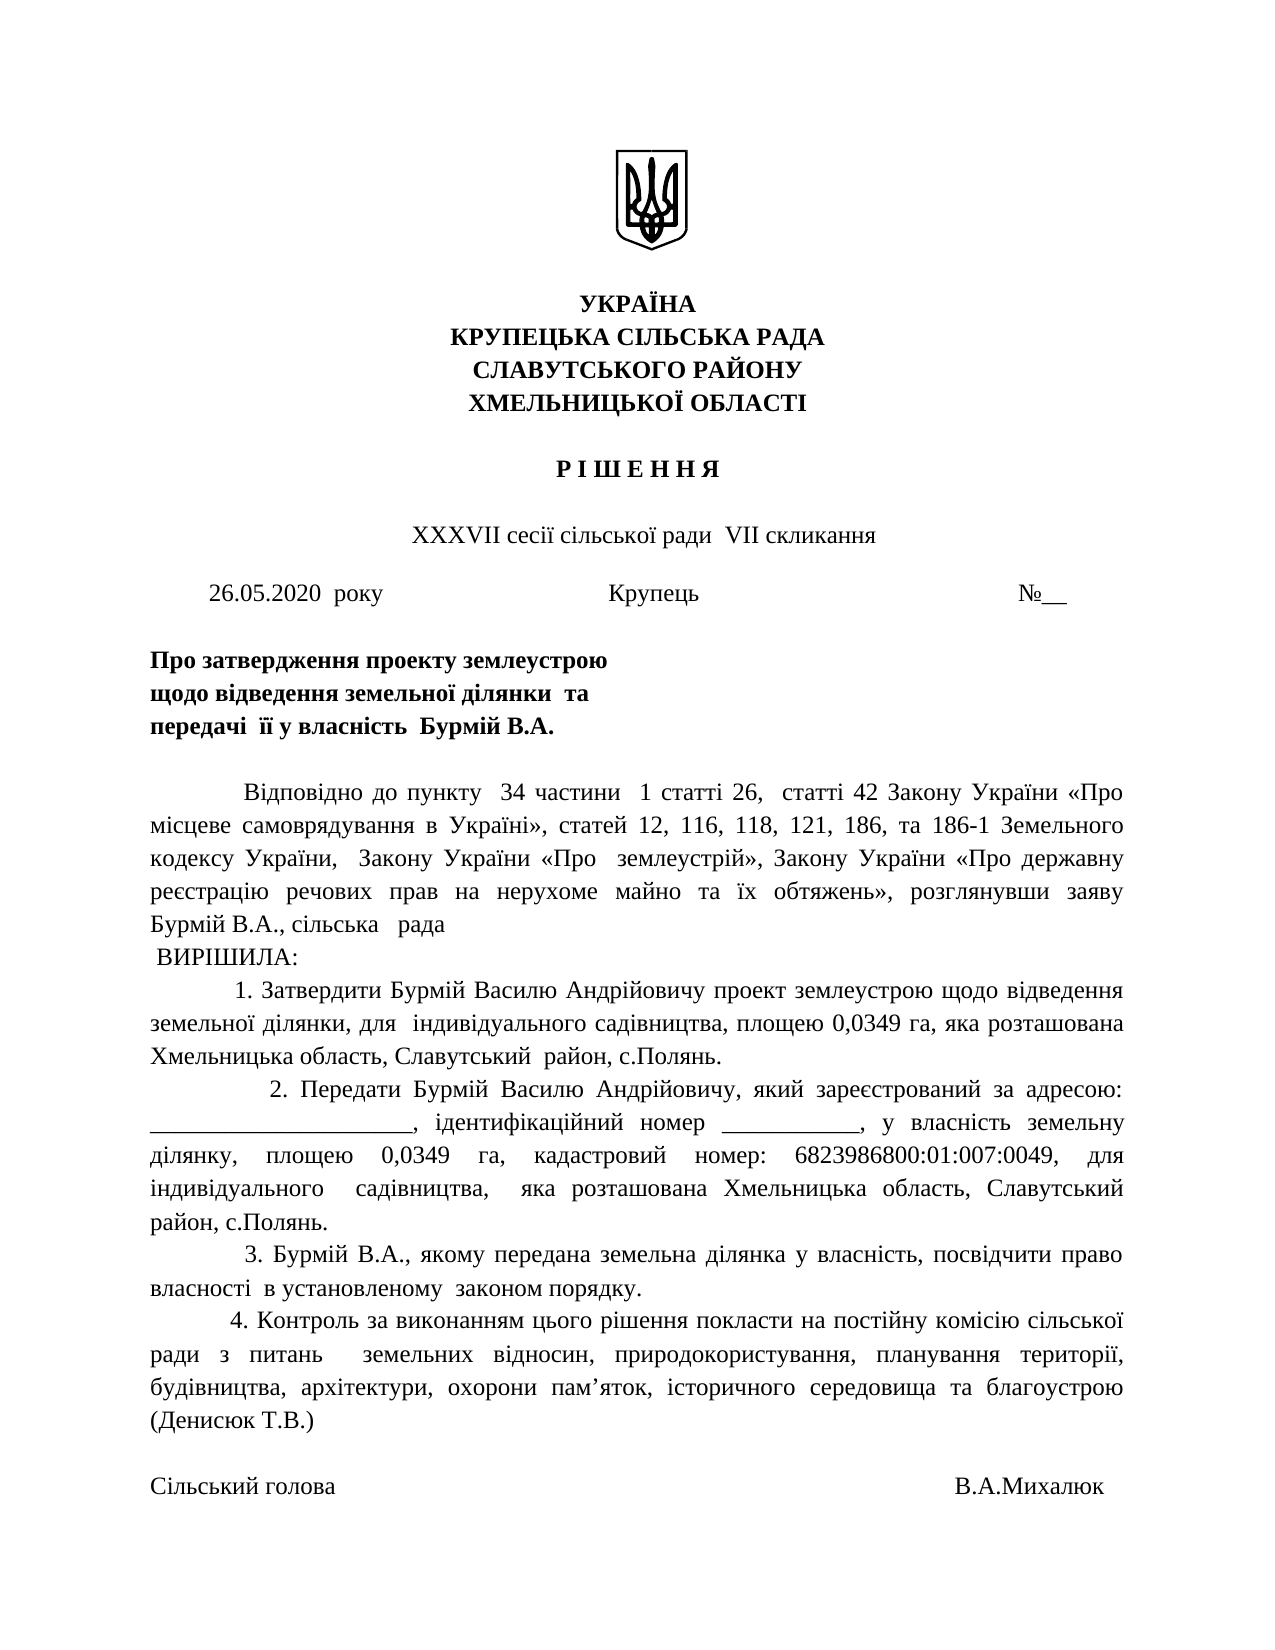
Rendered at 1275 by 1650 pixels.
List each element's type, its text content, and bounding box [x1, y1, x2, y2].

text УКРАЇНА [150, 289, 1125, 318]
text щодо відведення земельної ділянки та [150, 678, 1125, 707]
text 4. Контроль за виконанням цього рішення покласти на постійну комісію сільської ради з питань земельних відносин, природокористування, планування території, будівництва, архітектури, охорони пам’яток, історичного середовища та благоустрою (Денисюк Т.В.) [150, 1306, 1125, 1433]
text СЛАВУТСЬКОГО РАЙОНУ [150, 355, 1125, 384]
text ВИРІШИЛА: [150, 942, 1125, 971]
text КРУПЕЦЬКА СІЛЬСЬКА РАДА [150, 322, 1125, 351]
text 26.05.2020 року Крупець №__ [150, 578, 1125, 607]
text Р І Ш Е Н Н Я [150, 454, 1125, 483]
text 1. Затвердити Бурмій Василю Андрійовичу проект землеустрою щодо відведення земельної ділянки, для індивідуального садівництва, площею 0,0349 га, яка розташована Хмельницька область, Славутський район, с.Полянь. [150, 975, 1125, 1070]
text передачі її у власність Бурмій В.А. [150, 711, 1125, 740]
text Про затвердження проекту землеустрою [150, 645, 1125, 674]
text ХХХVІІ сесії сільської ради VІІ скликання [150, 520, 1125, 549]
text ХМЕЛЬНИЦЬКОЇ ОБЛАСТІ [150, 388, 1125, 417]
text 2. Передати Бурмій Василю Андрійовичу, який зареєстрований за адресою: _____________________, ідентифікаційний номер ___________, у власність земельну ділянку, площею 0,0349 га, кадастровий номер: 6823986800:01:007:0049, для індивідуального садівництва, яка розташована Хмельницька область, Славутський район, с.Полянь. [150, 1074, 1125, 1235]
text 3. Бурмій В.А., якому передана земельна ділянка у власність, посвідчити право власності в установленому законом порядку. [150, 1239, 1125, 1301]
text Відповідно до пункту 34 частини 1 статті 26, статті 42 Закону України «Про місцеве самоврядування в Україні», статей 12, 116, 118, 121, 186, та 186-1 Земельного кодексу України, Закону України «Про землеустрій», Закону України «Про державну реєстрацію речових прав на нерухоме майно та їх обтяжень», розглянувши заяву Бурмій В.А., сільська рада [150, 777, 1125, 938]
text Сільський голова В.А.Михалюк [150, 1471, 1125, 1499]
